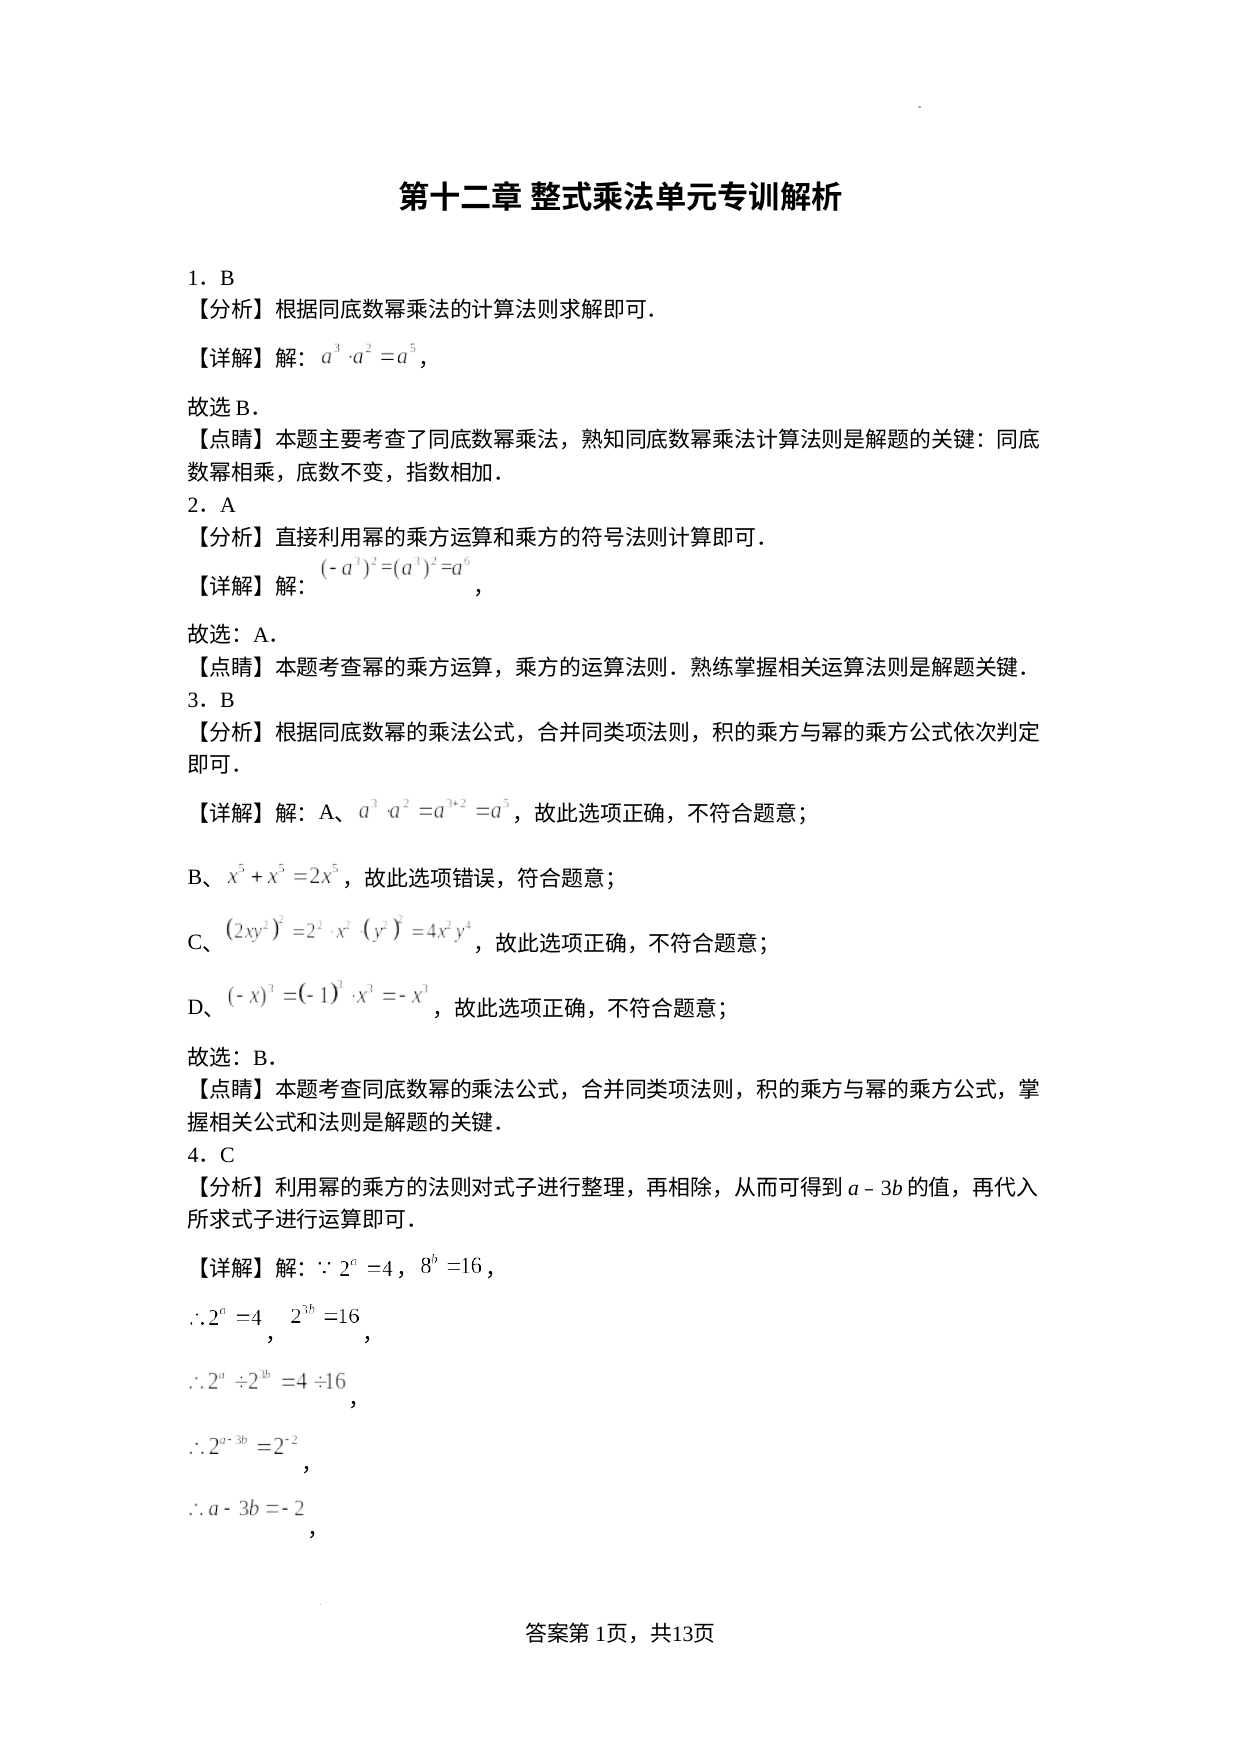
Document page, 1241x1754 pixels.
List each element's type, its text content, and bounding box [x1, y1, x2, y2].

text 【分析】直接利用幂的乘方运算和乘方的符号法则计算即可． [187, 519, 1053, 552]
text 第十二章 整式乘法单元专训解析 [187, 162, 1053, 227]
text 【分析】利用幂的乘方的法则对式子进行整理，再相除，从而可得到a﹣3b的值，再代入所求式子进行运算即可． [187, 1169, 1053, 1234]
text ， [187, 1494, 1053, 1559]
text B、，故此选项错误，符合题意； [187, 844, 1053, 909]
text 故选B． [187, 389, 1053, 422]
text D、，故此选项正确，不符合题意； [187, 974, 1053, 1039]
text 【详解】解：A、，故此选项正确，不符合题意； [187, 779, 1053, 844]
text 4．C [187, 1137, 1053, 1169]
text 【详解】解：， [187, 324, 1053, 389]
text 2．A [187, 487, 1053, 519]
text 【点睛】本题主要考查了同底数幂乘法，熟知同底数幂乘法计算法则是解题的关键：同底数幂相乘，底数不变，指数相加． [187, 422, 1053, 487]
text 1．B [187, 259, 1053, 292]
text 【点睛】本题考查同底数幂的乘法公式，合并同类项法则，积的乘方与幂的乘方公式，掌握相关公式和法则是解题的关键． [187, 1072, 1053, 1137]
text 【分析】根据同底数幂乘法的计算法则求解即可． [187, 292, 1053, 324]
text ，， [187, 1299, 1053, 1364]
text 故选：A． [187, 617, 1053, 649]
text 【点睛】本题考查幂的乘方运算，乘方的运算法则．熟练掌握相关运算法则是解题关键． [187, 649, 1053, 682]
text 3．B [187, 682, 1053, 714]
text 【分析】根据同底数幂的乘法公式，合并同类项法则，积的乘方与幂的乘方公式依次判定即可． [187, 714, 1053, 779]
text C、，故此选项正确，不符合题意； [187, 909, 1053, 974]
text 【详解】解：， [187, 552, 1053, 617]
text ， [187, 1364, 1053, 1429]
text ， [187, 1429, 1053, 1494]
text 【详解】解：，， [187, 1234, 1053, 1299]
text 故选：B． [187, 1039, 1053, 1072]
